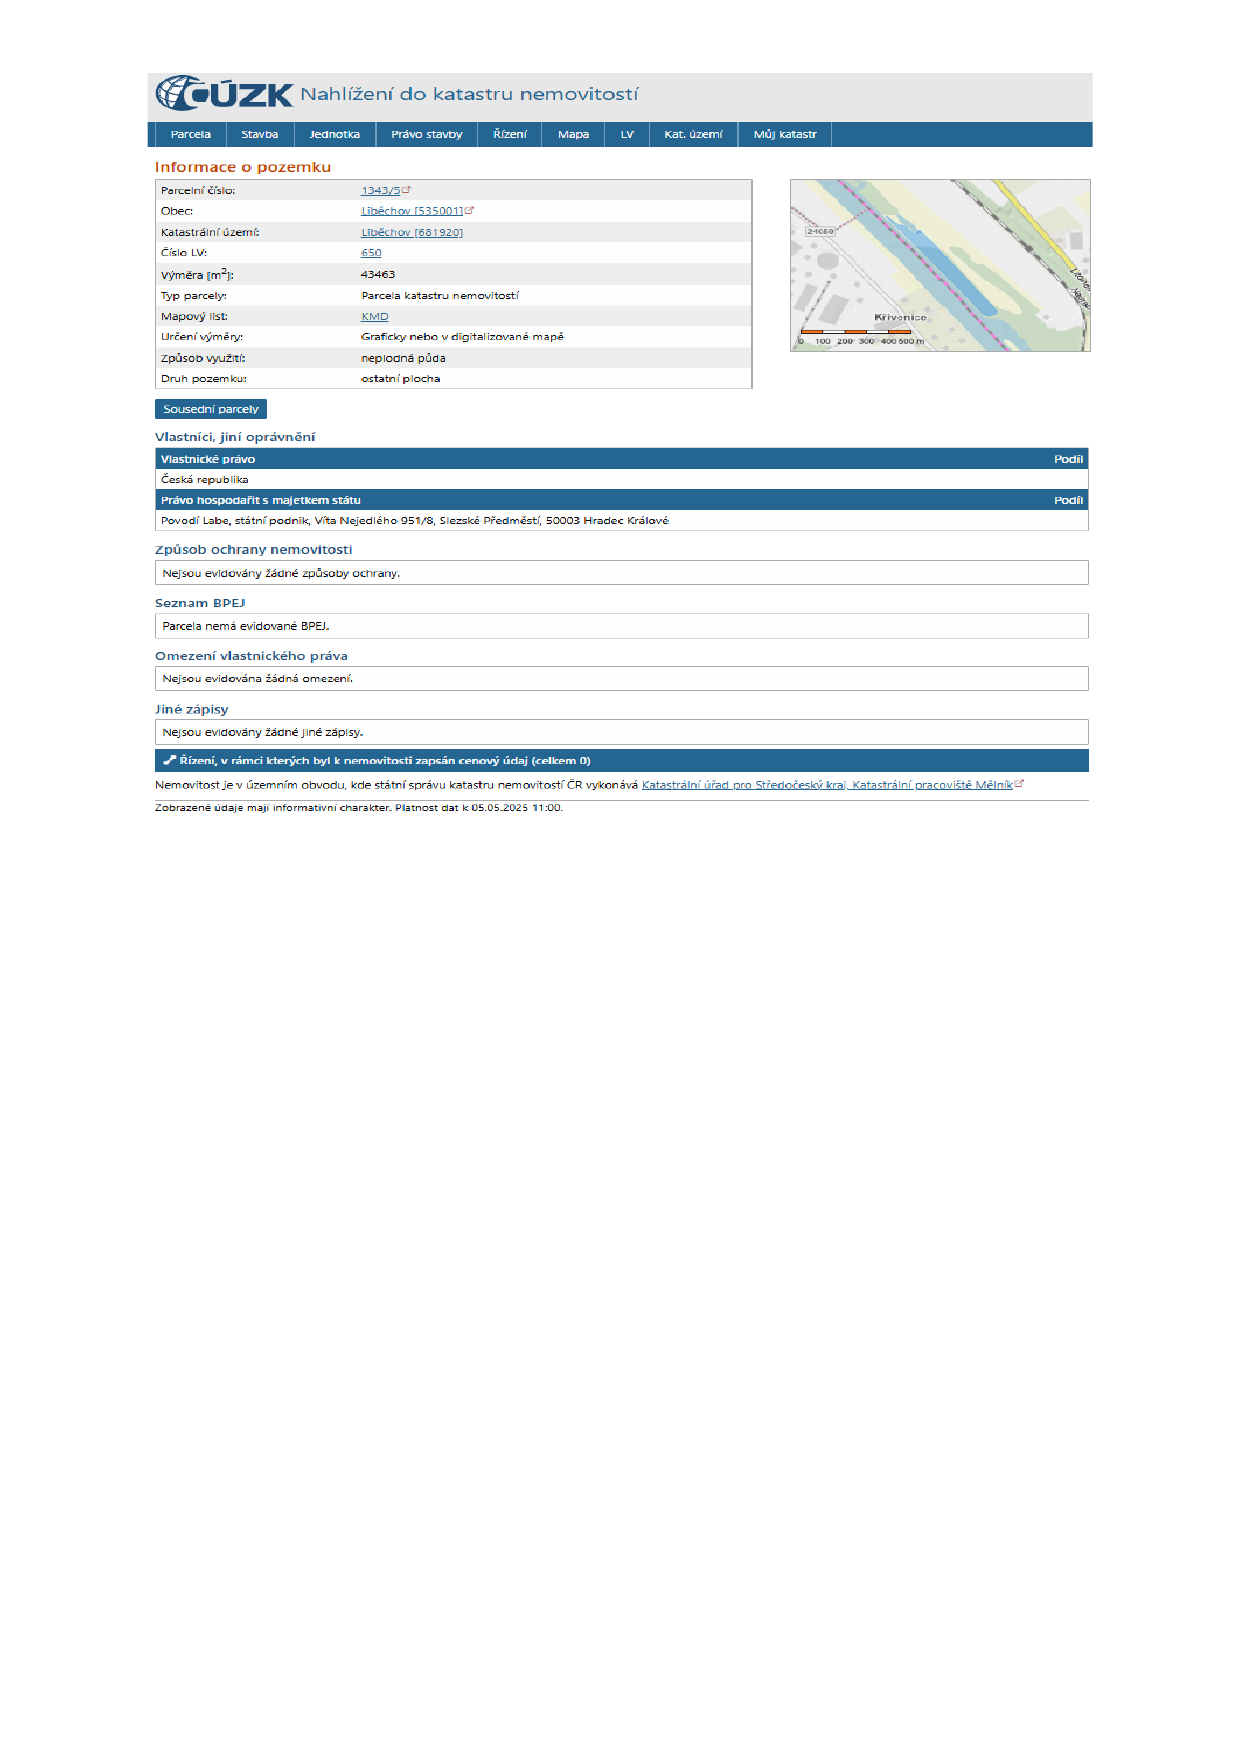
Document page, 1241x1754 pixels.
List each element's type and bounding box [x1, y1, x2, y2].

picture [147, 73, 1093, 813]
